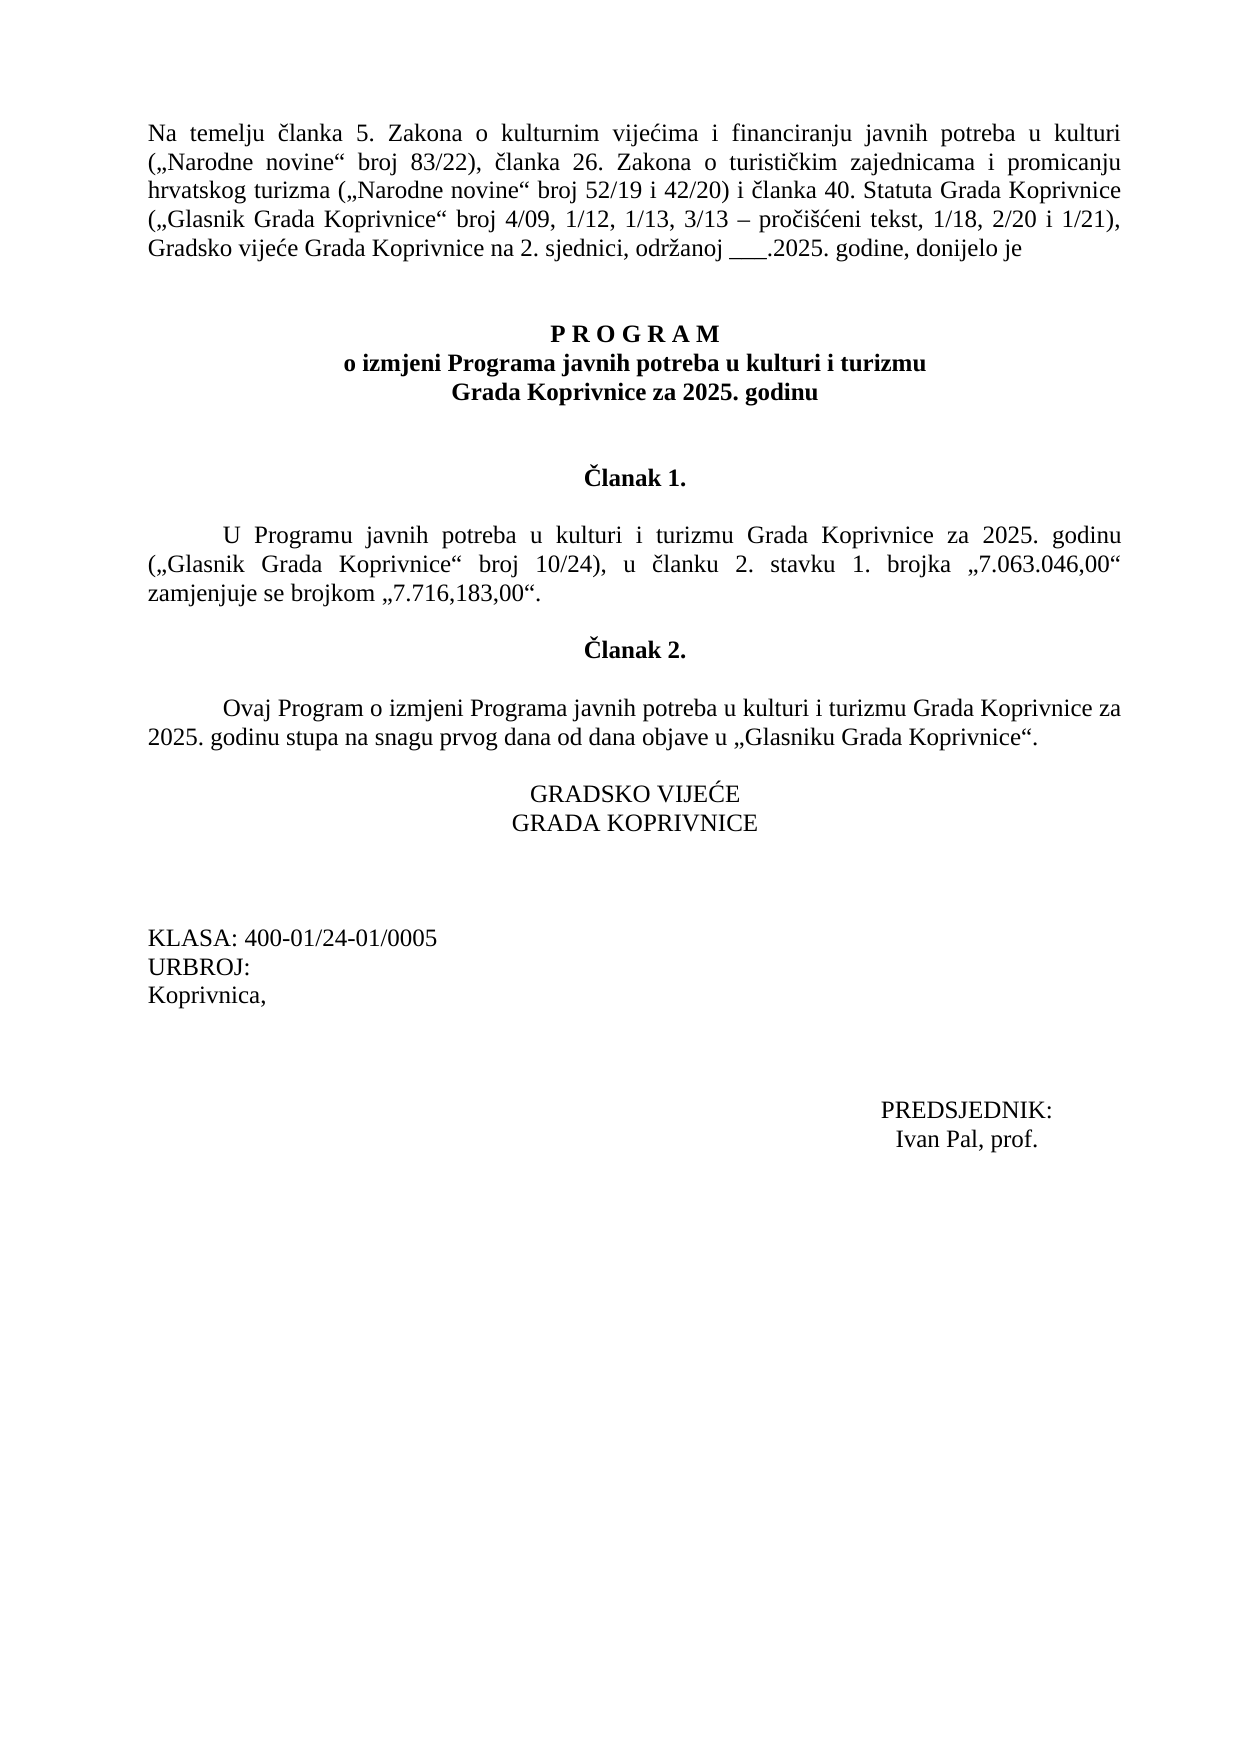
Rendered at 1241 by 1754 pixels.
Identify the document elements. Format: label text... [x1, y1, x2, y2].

text P R O G R A M [148, 319, 1122, 348]
text URBROJ: [148, 952, 1122, 981]
text Ovaj Program o izmjeni Programa javnih potreba u kulturi i turizmu Grada Koprivnice za 2025. godinu stupa na snagu prvog dana od dana objave u „Glasniku Grada Koprivnice“. [148, 693, 1122, 751]
text Ivan Pal, prof. [811, 1124, 1122, 1153]
text Koprivnica, [148, 981, 1122, 1009]
text PREDSJEDNIK: [811, 1096, 1122, 1124]
text U Programu javnih potreba u kulturi i turizmu Grada Koprivnice za 2025. godinu („Glasnik Grada Koprivnice“ broj 10/24), u članku 2. stavku 1. brojka „7.063.046,00“ zamjenjuje se brojkom „7.716,183,00“. [148, 521, 1122, 607]
text Na temelju članka 5. Zakona o kulturnim vijećima i financiranju javnih potreba u kulturi („Narodne novine“ broj 83/22), članka 26. Zakona o turističkim zajednicama i promicanju hrvatskog turizma („Narodne novine“ broj 52/19 i 42/20) i članka 40. Statuta Grada Koprivnice („Glasnik Grada Koprivnice“ broj 4/09, 1/12, 1/13, 3/13 – pročišćeni tekst, 1/18, 2/20 i 1/21), Gradsko vijeće Grada Koprivnice na 2. sjednici, održanoj ___.2025. godine, donijelo je [148, 118, 1122, 262]
text o izmjeni Programa javnih potreba u kulturi i turizmu [148, 348, 1122, 377]
text Članak 1. [148, 463, 1122, 492]
text GRADA KOPRIVNICE [148, 808, 1122, 837]
text KLASA: 400-01/24-01/0005 [148, 923, 1122, 952]
text Članak 2. [148, 636, 1122, 664]
text GRADSKO VIJEĆE [148, 779, 1122, 808]
text Grada Koprivnice za 2025. godinu [148, 377, 1122, 406]
